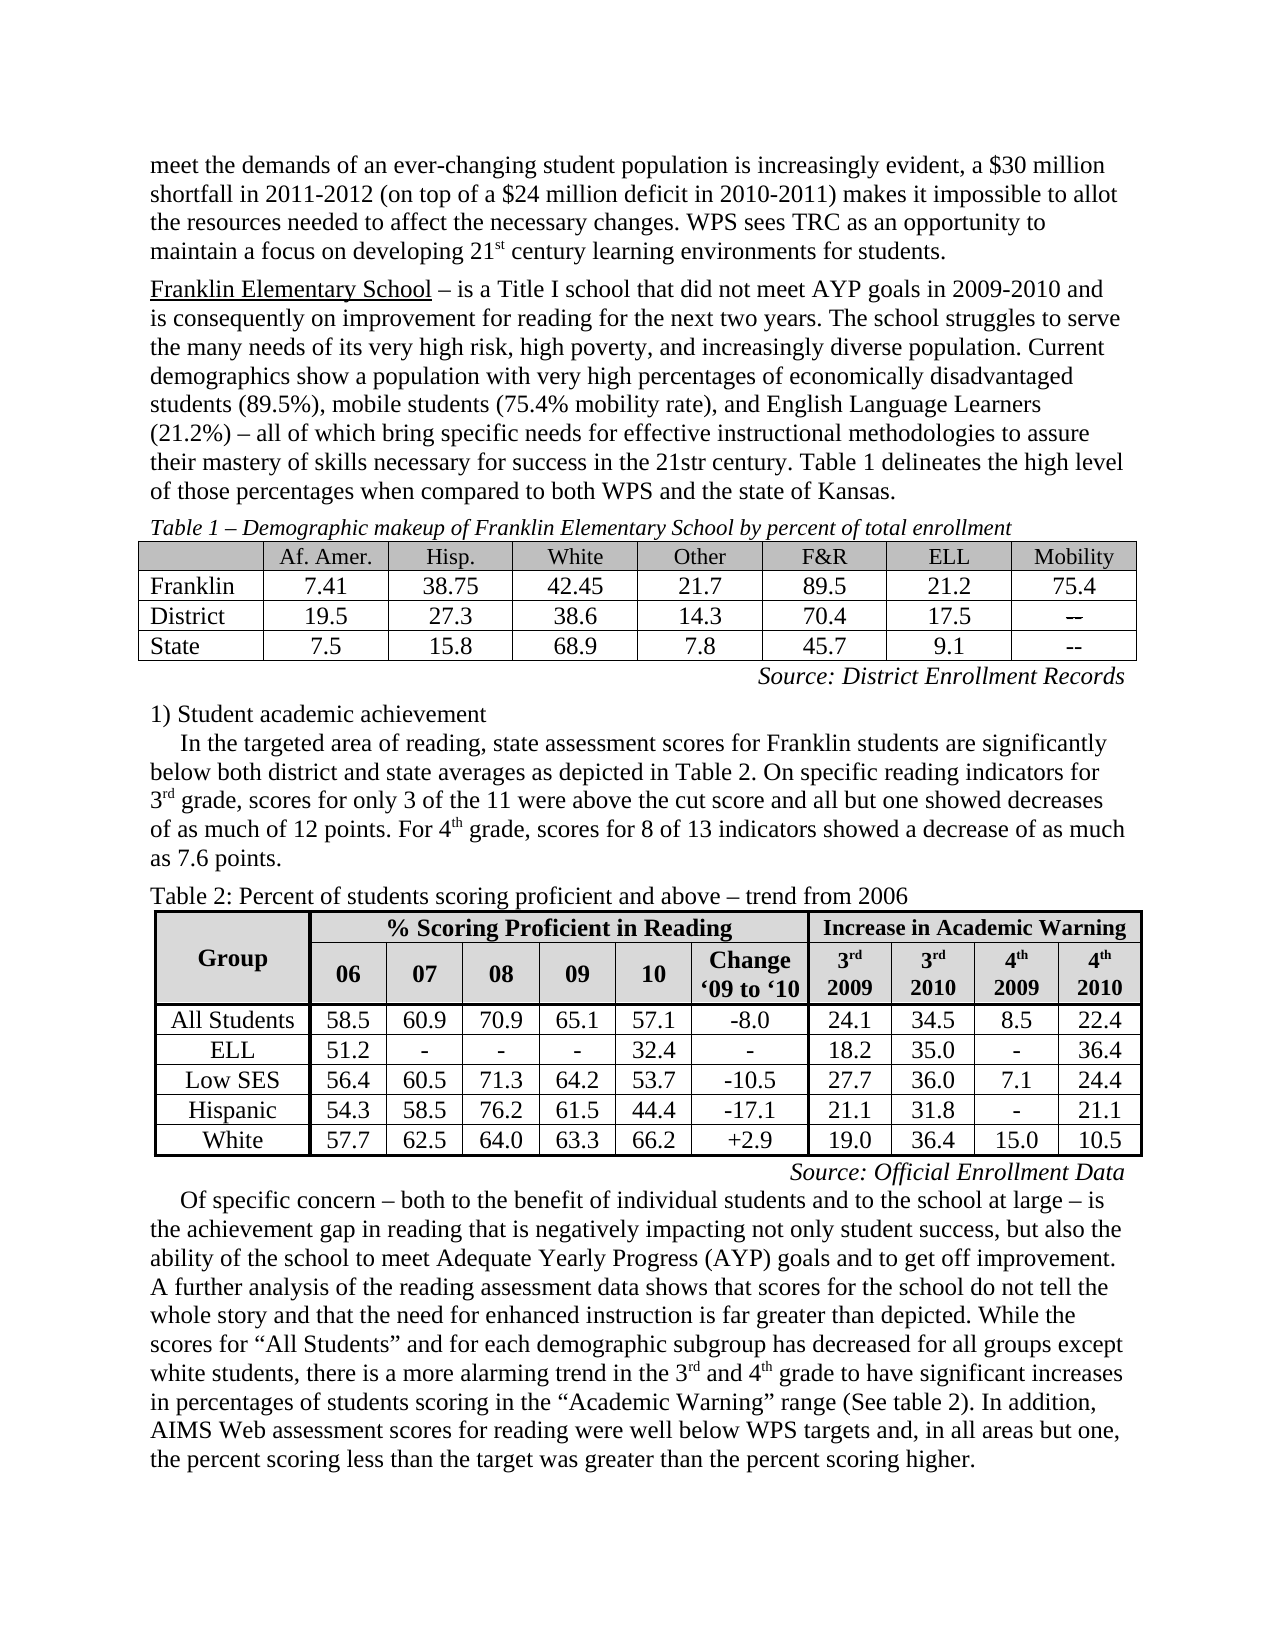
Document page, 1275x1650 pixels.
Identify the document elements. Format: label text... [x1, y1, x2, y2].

table_cell 53.7 [616, 1065, 691, 1094]
table_header Mobility [1012, 542, 1136, 570]
table_header Hisp. [389, 542, 512, 570]
table_cell 4th 2009 [975, 943, 1058, 1002]
table_header Group [157, 913, 308, 1002]
table_cell 17.5 [887, 601, 1011, 630]
text Franklin Elementary School – is a Title I school that did not meet AYP goals in 2009-2010 and is consequently on improvement for reading for the next two years. The school struggles to serve the many needs of its very high risk, high poverty, and increasingly diverse population. Current demographics show a population with very high percentages of economically disadvantaged students (89.5%), mobile students (75.4% mobility rate), and English Language Learners (21.2%) – all of which bring specific needs for effective instructional methodologies to assure their mastery of skills necessary for success in the 21str century. Table 1 delineates the high level of those percentages when compared to both WPS and the state of Kansas. [150, 274, 1125, 504]
table_cell 44.4 [616, 1095, 691, 1124]
table_cell 45.7 [763, 631, 886, 660]
table_header Other [638, 542, 762, 570]
table_cell 18.2 [810, 1035, 891, 1064]
table_cell 10.5 [1059, 1125, 1140, 1153]
table_cell 24.4 [1059, 1065, 1140, 1094]
table_header Af. Amer. [264, 542, 388, 570]
table_cell 38.75 [389, 571, 512, 600]
table_cell 15.0 [975, 1125, 1058, 1153]
table_cell 19.5 [264, 601, 388, 630]
table_cell - [540, 1035, 615, 1064]
table_cell 36.4 [1059, 1035, 1140, 1064]
table_cell 54.3 [312, 1095, 386, 1124]
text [150, 150, 1125, 265]
table_cell 58.5 [312, 1006, 386, 1034]
table_cell 64.0 [463, 1125, 539, 1153]
table_cell 56.4 [312, 1065, 386, 1094]
table_cell 65.1 [540, 1006, 615, 1034]
table_cell 62.5 [387, 1125, 462, 1153]
table_cell 10 [616, 943, 691, 1002]
table_cell 09 [540, 943, 615, 1002]
table_cell 70.9 [463, 1006, 539, 1034]
table_cell -10.5 [692, 1065, 807, 1094]
table_cell - [387, 1035, 462, 1064]
table_header % Scoring Proficient in Reading [312, 913, 807, 942]
table_cell 71.3 [463, 1065, 539, 1094]
text Table 1 – Demographic makeup of Franklin Elementary School by percent of total enrollment [150, 514, 1125, 541]
table_cell 7.41 [264, 571, 388, 600]
table_cell 07 [387, 943, 462, 1002]
table_cell 3rd 2010 [892, 943, 974, 1002]
table_cell 57.7 [312, 1125, 386, 1153]
table_cell 4th 2010 [1059, 943, 1140, 1002]
table_cell 7.5 [264, 631, 388, 660]
table_header Increase in Academic Warning [810, 913, 1140, 942]
table_cell 68.9 [513, 631, 637, 660]
table_cell Hispanic [157, 1095, 308, 1124]
table_cell 27.3 [389, 601, 512, 630]
table_cell 34.5 [892, 1006, 974, 1034]
table_cell 32.4 [616, 1035, 691, 1064]
table_cell ELL [157, 1035, 308, 1064]
text 1) Student academic achievement [150, 699, 1125, 728]
table_cell 36.0 [892, 1065, 974, 1094]
table_cell All Students [157, 1006, 308, 1034]
table_cell 7.8 [638, 631, 762, 660]
table_cell 35.0 [892, 1035, 974, 1064]
table_cell Franklin [139, 571, 263, 600]
table_cell 21.2 [887, 571, 1011, 600]
table_cell 21.1 [810, 1095, 891, 1124]
table_cell 63.3 [540, 1125, 615, 1153]
table_cell 24.1 [810, 1006, 891, 1034]
table_cell 36.4 [892, 1125, 974, 1153]
table_cell 22.4 [1059, 1006, 1140, 1034]
table_cell - [463, 1035, 539, 1064]
table_cell Low SES [157, 1065, 308, 1094]
table_cell 21.7 [638, 571, 762, 600]
table_cell -- [1012, 601, 1136, 630]
table_cell 19.0 [810, 1125, 891, 1153]
table_cell 31.8 [892, 1095, 974, 1124]
table_cell 60.9 [387, 1006, 462, 1034]
table_cell 21.1 [1059, 1095, 1140, 1124]
table_cell +2.9 [692, 1125, 807, 1153]
table_cell 57.1 [616, 1006, 691, 1034]
table_cell State [139, 631, 263, 660]
table_header White [513, 542, 637, 570]
table_cell Change ‘09 to ‘10 [692, 943, 807, 1002]
table_cell 66.2 [616, 1125, 691, 1153]
table_cell 89.5 [763, 571, 886, 600]
table_header F&R [763, 542, 886, 570]
table_cell 76.2 [463, 1095, 539, 1124]
table_cell 15.8 [389, 631, 512, 660]
table_header ELL [887, 542, 1011, 570]
table_cell 51.2 [312, 1035, 386, 1064]
table_cell 70.4 [763, 601, 886, 630]
table_cell - [692, 1035, 807, 1064]
table_cell 61.5 [540, 1095, 615, 1124]
table_cell 14.3 [638, 601, 762, 630]
table_cell 7.1 [975, 1065, 1058, 1094]
table_cell 75.4 [1012, 571, 1136, 600]
table_cell 8.5 [975, 1006, 1058, 1034]
table_cell -8.0 [692, 1006, 807, 1034]
table_cell - [975, 1095, 1058, 1124]
table_cell 06 [312, 943, 386, 1002]
table_cell 9.1 [887, 631, 1011, 660]
table_cell 60.5 [387, 1065, 462, 1094]
text Table 2: Percent of students scoring proficient and above – trend from 2006 [150, 881, 1125, 910]
table_cell -17.1 [692, 1095, 807, 1124]
table_header [139, 542, 263, 570]
table_cell 3rd 2009 [810, 943, 891, 1002]
table_cell 58.5 [387, 1095, 462, 1124]
table_cell District [139, 601, 263, 630]
table_cell 64.2 [540, 1065, 615, 1094]
text Source: District Enrollment Records [150, 661, 1125, 689]
table_cell 08 [463, 943, 539, 1002]
text In the targeted area of reading, state assessment scores for Franklin students are significantly below both district and state averages as depicted in Table 2. On specific reading indicators for 3rd grade, scores for only 3 of the 11 were above the cut score and all but one showed decreases of as much of 12 points. For 4th grade, scores for 8 of 13 indicators showed a decrease of as much as 7.6 points. [150, 728, 1125, 872]
table_cell 42.45 [513, 571, 637, 600]
table_cell 27.7 [810, 1065, 891, 1094]
table_cell White [157, 1125, 308, 1153]
table_cell -- [1012, 631, 1136, 660]
text Of specific concern – both to the benefit of individual students and to the school at large – is the achievement gap in reading that is negatively impacting not only student success, but also the ability of the school to meet Adequate Yearly Progress (AYP) goals and to get off improvement. A further analysis of the reading assessment data shows that scores for the school do not tell the whole story and that the need for enhanced instruction is far greater than depicted. While the scores for “All Students” and for each demographic subgroup has decreased for all groups except white students, there is a more alarming trend in the 3rd and 4th grade to have significant increases in percentages of students scoring in the “Academic Warning” range (See table 2). In addition, AIMS Web assessment scores for reading were well below WPS targets and, in all areas but one, the percent scoring less than the target was greater than the percent scoring higher. [150, 1185, 1125, 1473]
table_cell - [975, 1035, 1058, 1064]
text Source: Official Enrollment Data [150, 1157, 1125, 1185]
table_cell 38.6 [513, 601, 637, 630]
